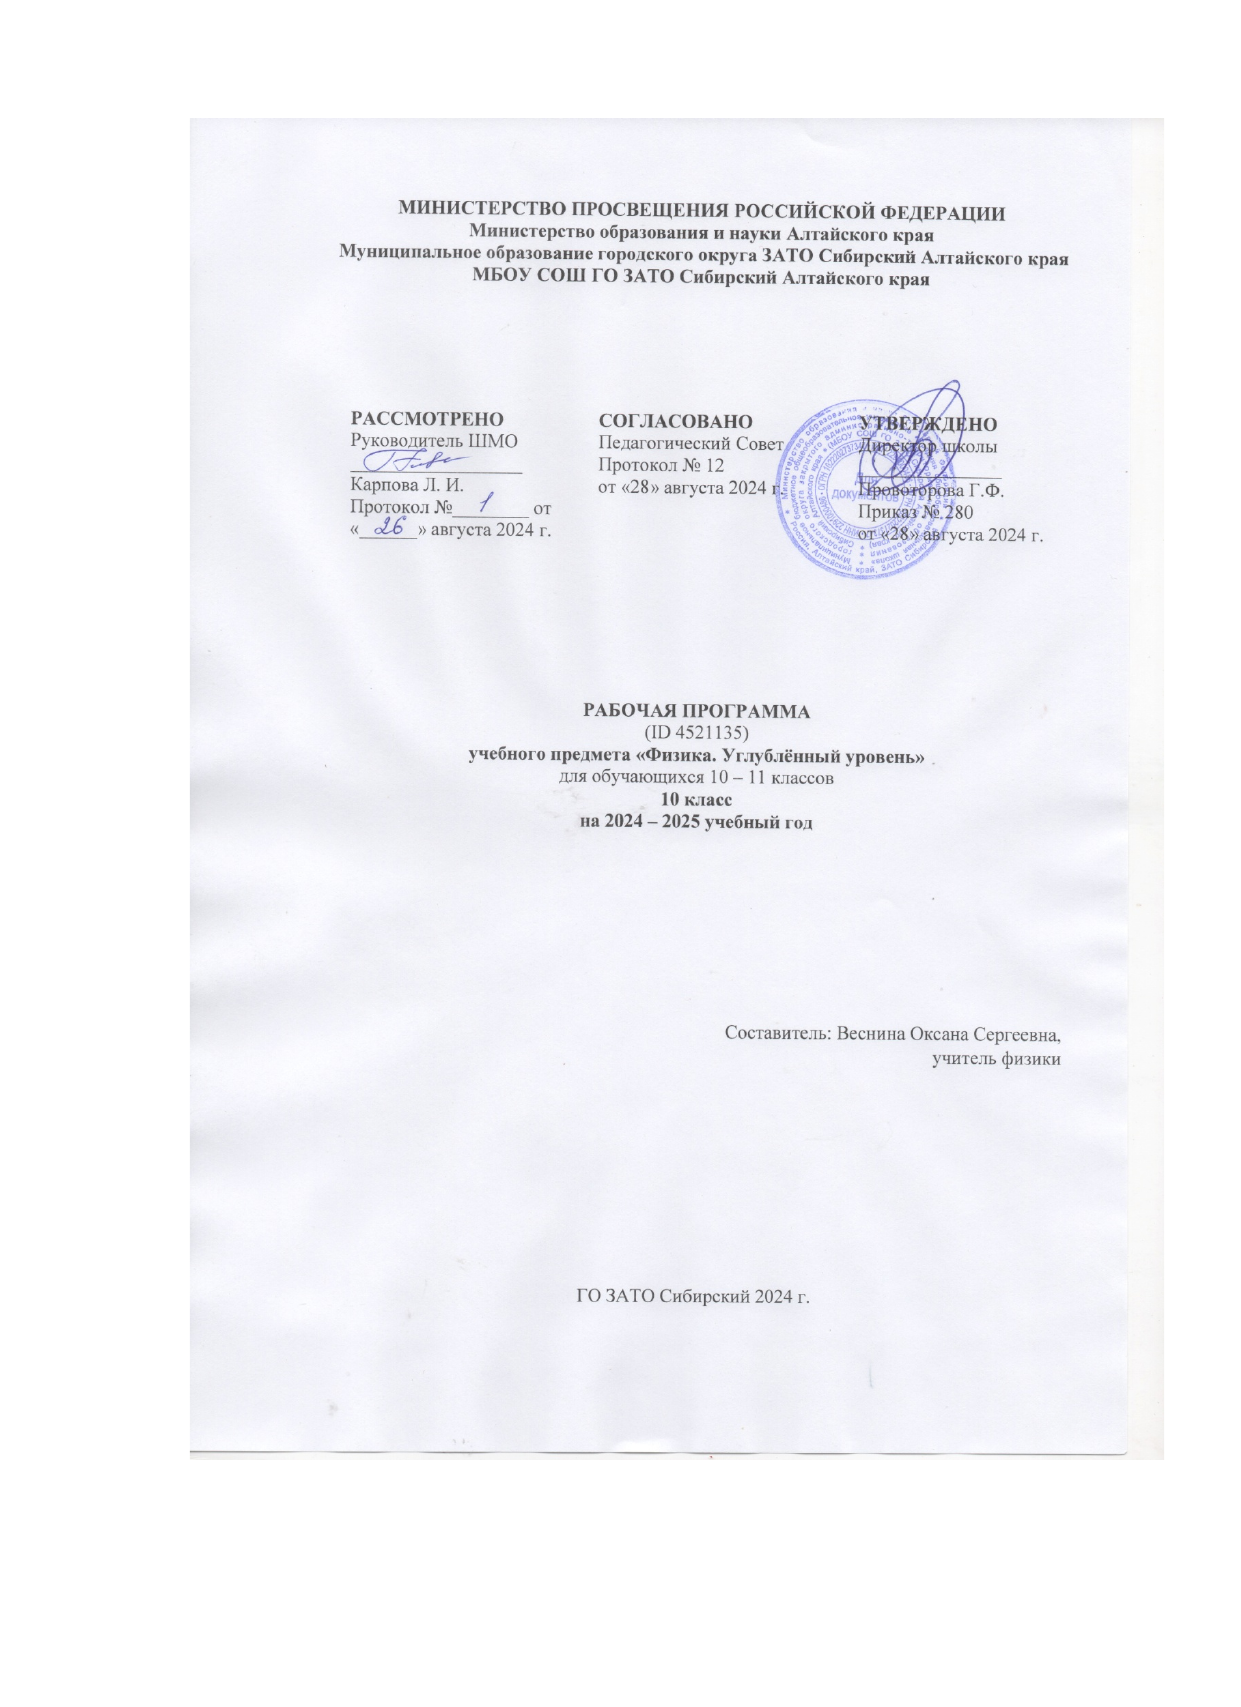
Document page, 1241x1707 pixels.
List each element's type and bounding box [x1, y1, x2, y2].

picture [189, 118, 1165, 1460]
